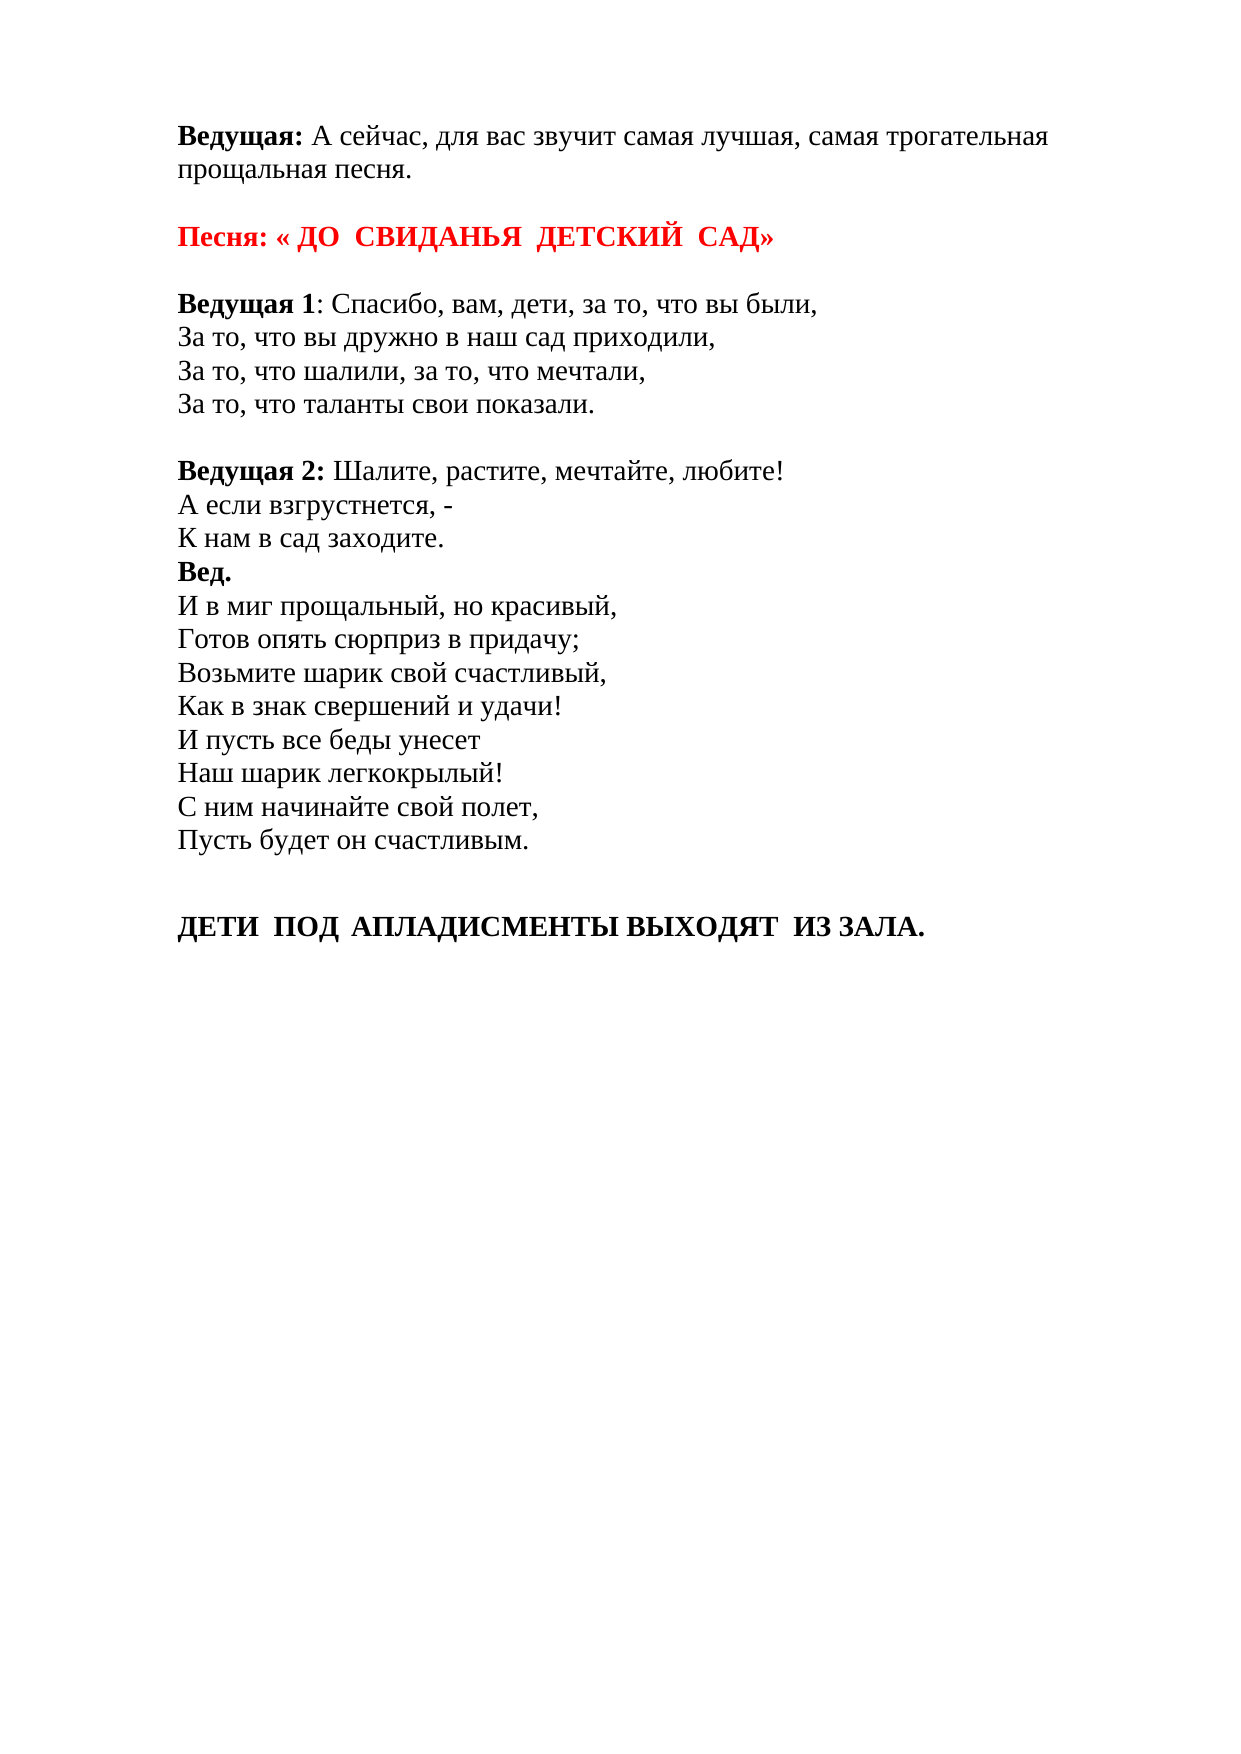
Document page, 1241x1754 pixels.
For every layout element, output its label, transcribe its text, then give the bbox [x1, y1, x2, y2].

text А если взгрустнется, - [177, 487, 1152, 521]
text Ведущая: А сейчас, для вас звучит самая лучшая, самая трогательная прощальная песня. [177, 118, 1152, 185]
text За то, что вы дружно в наш сад приходили, [177, 319, 1152, 353]
text И пусть все беды унесет [177, 722, 1152, 755]
text Вед. [177, 554, 1152, 588]
text Как в знак свершений и удачи! [177, 688, 1152, 722]
text Наш шарик легкокрылый! [177, 755, 1152, 789]
text Готов опять сюрприз в придачу; [177, 621, 1152, 655]
text С ним начинайте свой полет, [177, 789, 1152, 822]
text За то, что шалили, за то, что мечтали, [177, 353, 1152, 386]
text Возьмите шарик свой счастливый, [177, 655, 1152, 688]
text И в миг прощальный, но красивый, [177, 588, 1152, 621]
text Ведущая 2: Шалите, растите, мечтайте, любите! [177, 453, 1152, 487]
text К нам в сад заходите. [177, 521, 1152, 554]
text Пусть будет он счастливым. [177, 822, 1152, 856]
text Песня: « ДО СВИДАНЬЯ ДЕТСКИЙ САД» [177, 219, 1152, 252]
text ДЕТИ ПОД АПЛАДИСМЕНТЫ ВЫХОДЯТ ИЗ ЗАЛА. [177, 909, 1152, 942]
text За то, что таланты свои показали. [177, 386, 1152, 420]
text Ведущая 1: Спасибо, вам, дети, за то, что вы были, [177, 286, 1152, 319]
